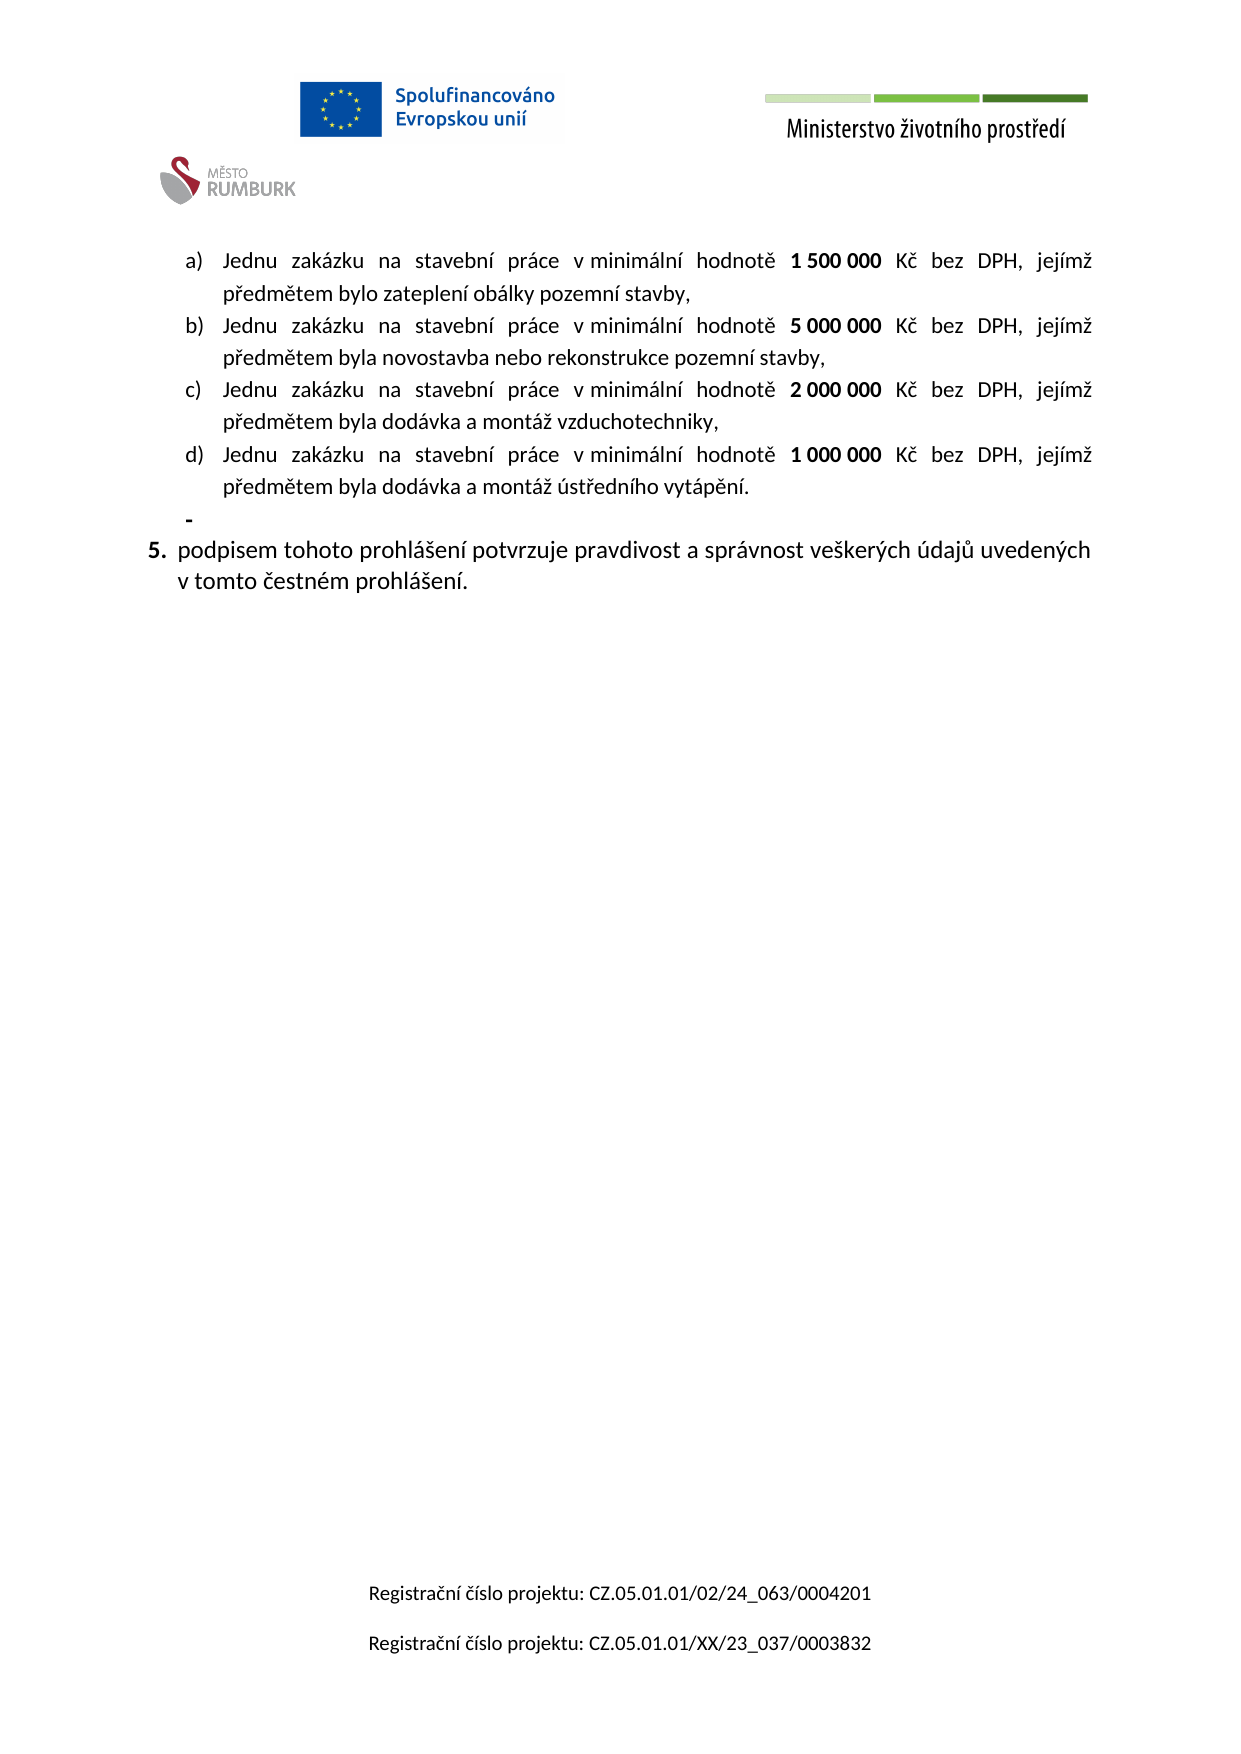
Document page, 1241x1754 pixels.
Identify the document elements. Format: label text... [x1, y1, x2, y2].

picture [147, 73, 565, 218]
list Jednu zakázku na stavební práce v minimální hodnotě 2 000 000 Kč bez DPH, jejímž předmětem byla dodávka a montáž vzduchotechniky, [185, 375, 1093, 436]
picture [760, 87, 1093, 144]
list Jednu zakázku na stavební práce v minimální hodnotě 1 000 000 Kč bez DPH, jejímž předmětem byla dodávka a montáž ústředního vytápění. [185, 440, 1093, 500]
list Jednu zakázku na stavební práce v minimální hodnotě 5 000 000 Kč bez DPH, jejímž předmětem byla novostavba nebo rekonstrukce pozemní stavby, [185, 311, 1093, 371]
list Jednu zakázku na stavební práce v minimální hodnotě 1 500 000 Kč bez DPH, jejímž předmětem bylo zateplení obálky pozemní stavby, [185, 247, 1093, 307]
list podpisem tohoto prohlášení potvrzuje pravdivost a správnost veškerých údajů uvedených v tomto čestném prohlášení. [148, 534, 1093, 596]
